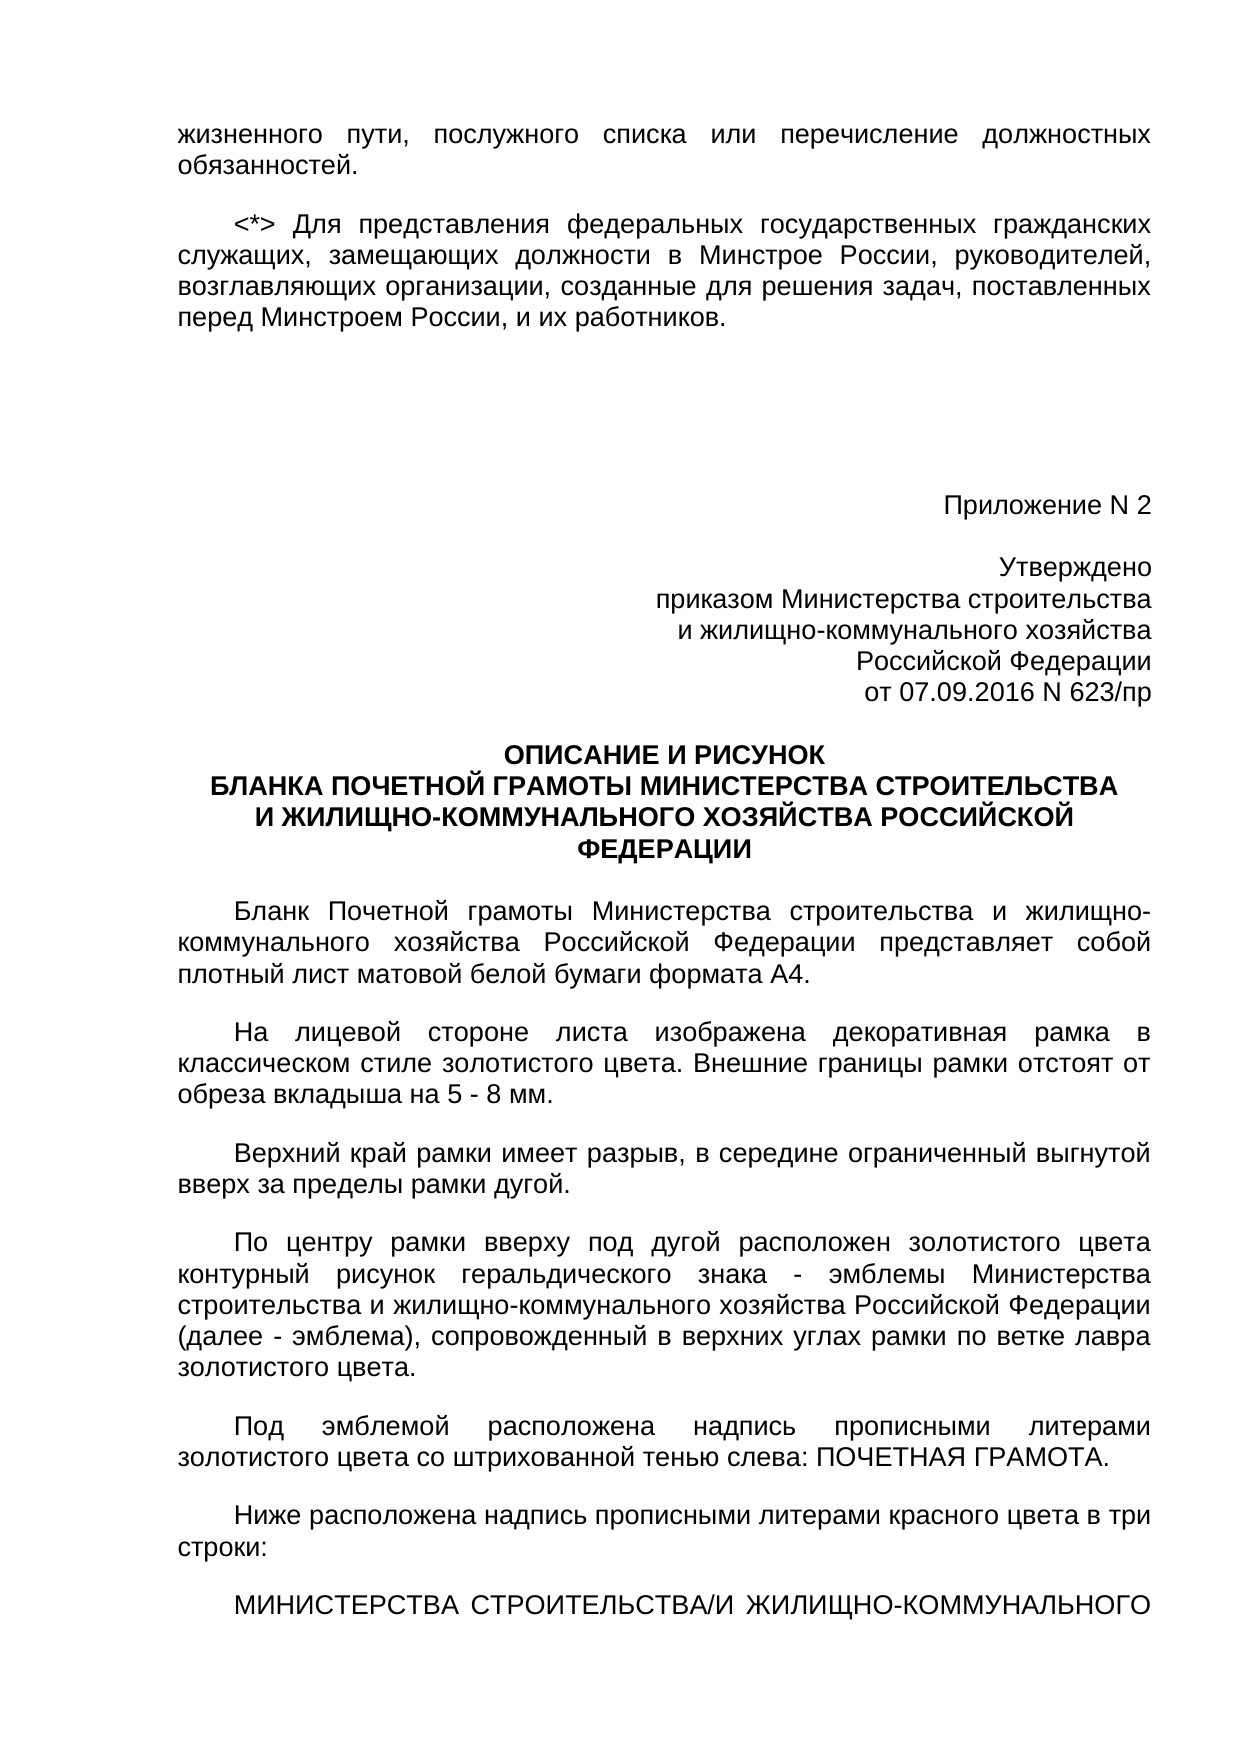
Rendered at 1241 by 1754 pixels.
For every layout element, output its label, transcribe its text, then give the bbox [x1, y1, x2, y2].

text приказом Министерства строительства [177, 583, 1152, 614]
text Ниже расположена надпись прописными литерами красного цвета в три строки: [177, 1499, 1152, 1562]
text По центру рамки вверху под дугой расположен золотистого цвета контурный рисунок геральдического знака - эмблемы Министерства строительства и жилищно-коммунального хозяйства Российской Федерации (далее - эмблема), сопровожденный в верхних углах рамки по ветке лавра золотистого цвета. [177, 1226, 1152, 1383]
text от 07.09.2016 N 623/пр [177, 676, 1152, 708]
text и жилищно-коммунального хозяйства [177, 614, 1152, 645]
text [177, 118, 1152, 181]
title БЛАНКА ПОЧЕТНОЙ ГРАМОТЫ МИНИСТЕРСТВА СТРОИТЕЛЬСТВА [177, 770, 1152, 801]
text Утверждено [177, 551, 1152, 583]
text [177, 1589, 1152, 1620]
text Под эмблемой расположена надпись прописными литерами золотистого цвета со штрихованной тенью слева: ПОЧЕТНАЯ ГРАМОТА. [177, 1410, 1152, 1472]
text На лицевой стороне листа изображена декоративная рамка в классическом стиле золотистого цвета. Внешние границы рамки отстоят от обреза вкладыша на 5 - 8 мм. [177, 1016, 1152, 1110]
title ОПИСАНИЕ И РИСУНОК [177, 739, 1152, 770]
text Верхний край рамки имеет разрыв, в середине ограниченный выгнутой вверх за пределы рамки дугой. [177, 1137, 1152, 1199]
text Приложение N 2 [177, 489, 1152, 520]
text Российской Федерации [177, 645, 1152, 676]
text Бланк Почетной грамоты Министерства строительства и жилищно-коммунального хозяйства Российской Федерации представляет собой плотный лист матовой белой бумаги формата A4. [177, 895, 1152, 989]
text <*> Для представления федеральных государственных гражданских служащих, замещающих должности в Минстрое России, руководителей, возглавляющих организации, созданные для решения задач, поставленных перед Минстроем России, и их работников. [177, 208, 1152, 333]
title И ЖИЛИЩНО-КОММУНАЛЬНОГО ХОЗЯЙСТВА РОССИЙСКОЙ ФЕДЕРАЦИИ [177, 801, 1152, 864]
